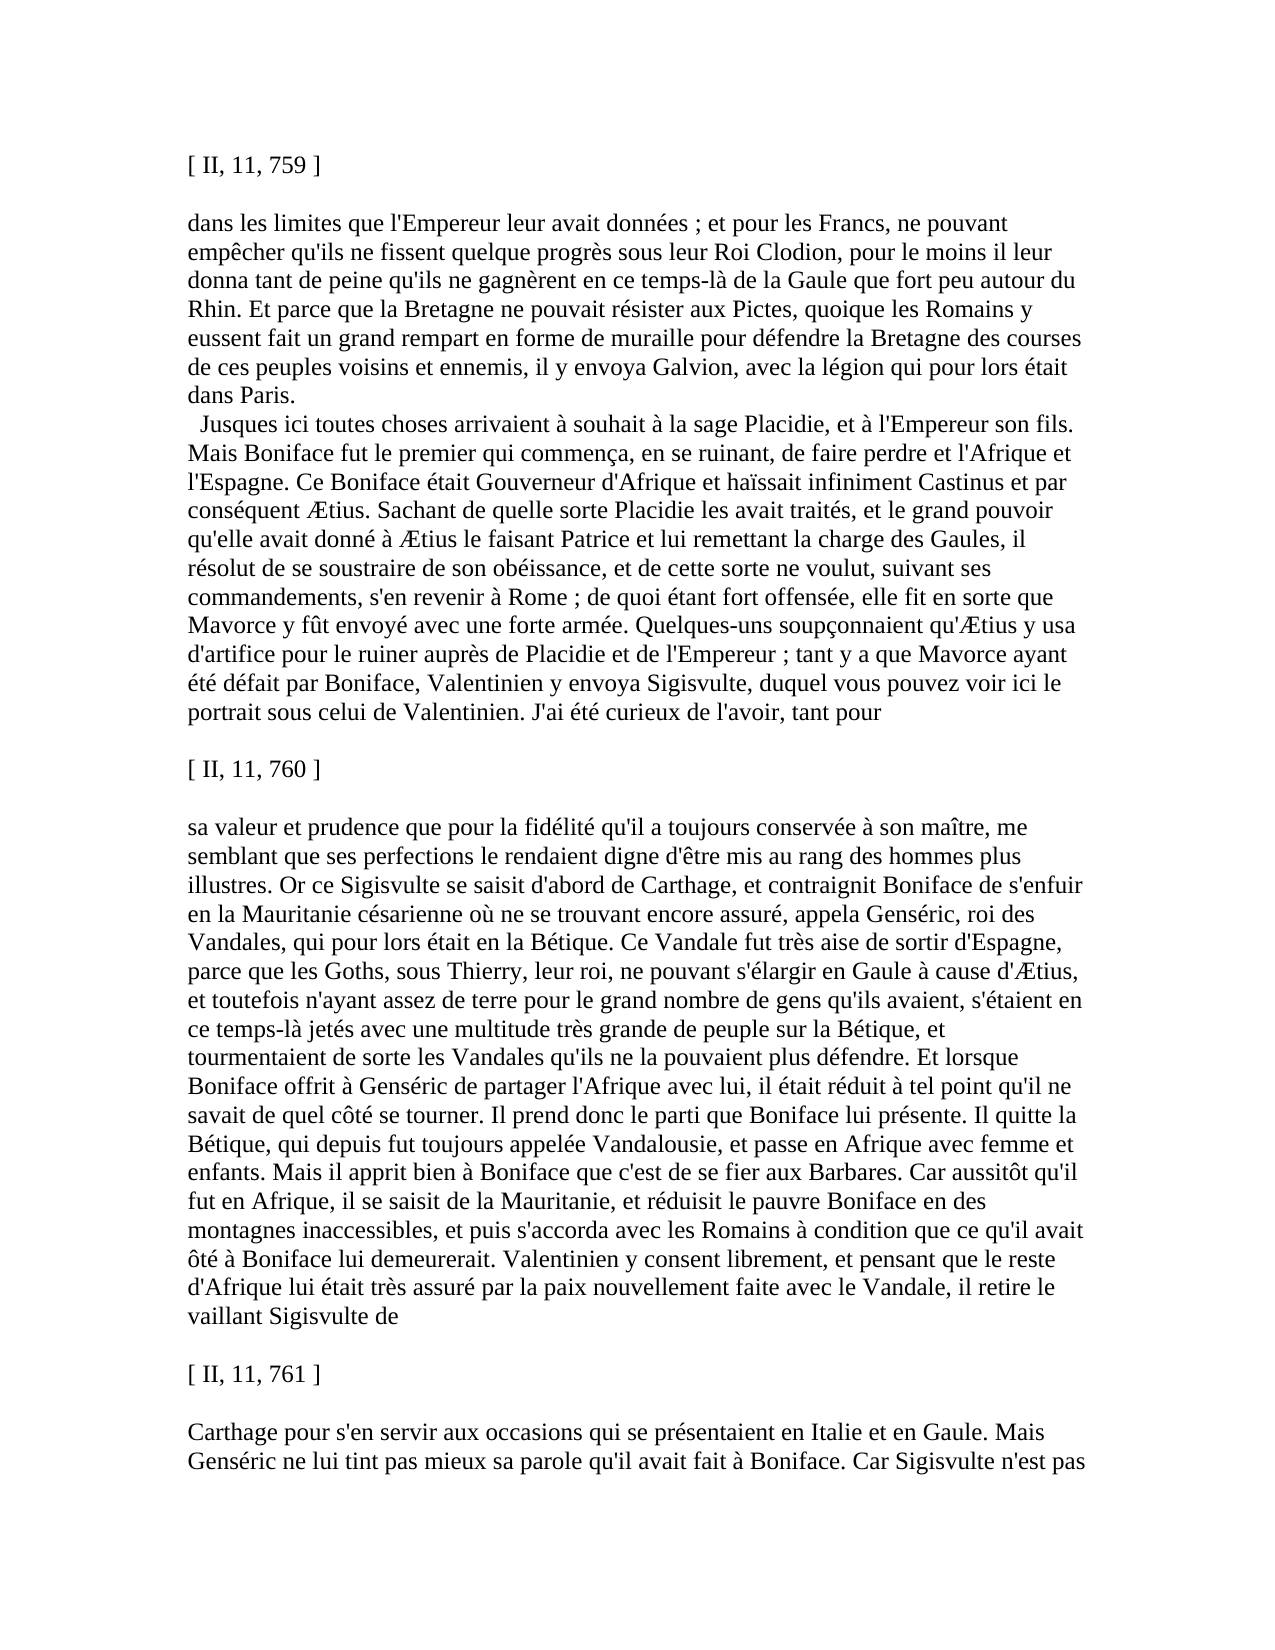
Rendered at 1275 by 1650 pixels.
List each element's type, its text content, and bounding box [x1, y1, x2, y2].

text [187, 1417, 1087, 1474]
text [ II, 11, 759 ] [187, 150, 1087, 179]
text [ II, 11, 761 ] [187, 1359, 1087, 1388]
text sa valeur et prudence que pour la fidélité qu'il a toujours conservée à son maître, me semblant que ses perfections le rendaient digne d'être mis au rang des hommes plus illustres. Or ce Sigisvulte se saisit d'abord de Carthage, et contraignit Boniface de s'enfuir en la Mauritanie césarienne où ne se trouvant encore assuré, appela Genséric, roi des Vandales, qui pour lors était en la Bétique. Ce Vandale fut très aise de sortir d'Espagne, parce que les Goths, sous Thierry, leur roi, ne pouvant s'élargir en Gaule à cause d'Ætius, et toutefois n'ayant assez de terre pour le grand nombre de gens qu'ils avaient, s'étaient en ce temps-là jetés avec une multitude très grande de peuple sur la Bétique, et tourmentaient de sorte les Vandales qu'ils ne la pouvaient plus défendre. Et lorsque Boniface offrit à Genséric de partager l'Afrique avec lui, il était réduit à tel point qu'il ne savait de quel côté se tourner. Il prend donc le parti que Boniface lui présente. Il quitte la Bétique, qui depuis fut toujours appelée Vandalousie, et passe en Afrique avec femme et enfants. Mais il apprit bien à Boniface que c'est de se fier aux Barbares. Car aussitôt qu'il fut en Afrique, il se saisit de la Mauritanie, et réduisit le pauvre Boniface en des montagnes inaccessibles, et puis s'accorda avec les Romains à condition que ce qu'il avait ôté à Boniface lui demeurerait. Valentinien y consent librement, et pensant que le reste d'Afrique lui était très assuré par la paix nouvellement faite avec le Vandale, il retire le vaillant Sigisvulte de [187, 812, 1087, 1330]
text dans les limites que l'Empereur leur avait données ; et pour les Francs, ne pouvant empêcher qu'ils ne fissent quelque progrès sous leur Roi Clodion, pour le moins il leur donna tant de peine qu'ils ne gagnèrent en ce temps-là de la Gaule que fort peu autour du Rhin. Et parce que la Bretagne ne pouvait résister aux Pictes, quoique les Romains y eussent fait un grand rempart en forme de muraille pour défendre la Bretagne des courses de ces peuples voisins et ennemis, il y envoya Galvion, avec la légion qui pour lors était dans Paris. Jusques ici toutes choses arrivaient à souhait à la sage Placidie, et à l'Empereur son fils. Mais Boniface fut le premier qui commença, en se ruinant, de faire perdre et l'Afrique et l'Espagne. Ce Boniface était Gouverneur d'Afrique et haïssait infiniment Castinus et par conséquent Ætius. Sachant de quelle sorte Placidie les avait traités, et le grand pouvoir qu'elle avait donné à Ætius le faisant Patrice et lui remettant la charge des Gaules, il résolut de se soustraire de son obéissance, et de cette sorte ne voulut, suivant ses commandements, s'en revenir à Rome ; de quoi étant fort offensée, elle fit en sorte que Mavorce y fût envoyé avec une forte armée. Quelques-uns soupçonnaient qu'Ætius y usa d'artifice pour le ruiner auprès de Placidie et de l'Empereur ; tant y a que Mavorce ayant été défait par Boniface, Valentinien y envoya Sigisvulte, duquel vous pouvez voir ici le portrait sous celui de Valentinien. J'ai été curieux de l'avoir, tant pour [187, 208, 1087, 725]
text [ II, 11, 760 ] [187, 754, 1087, 783]
